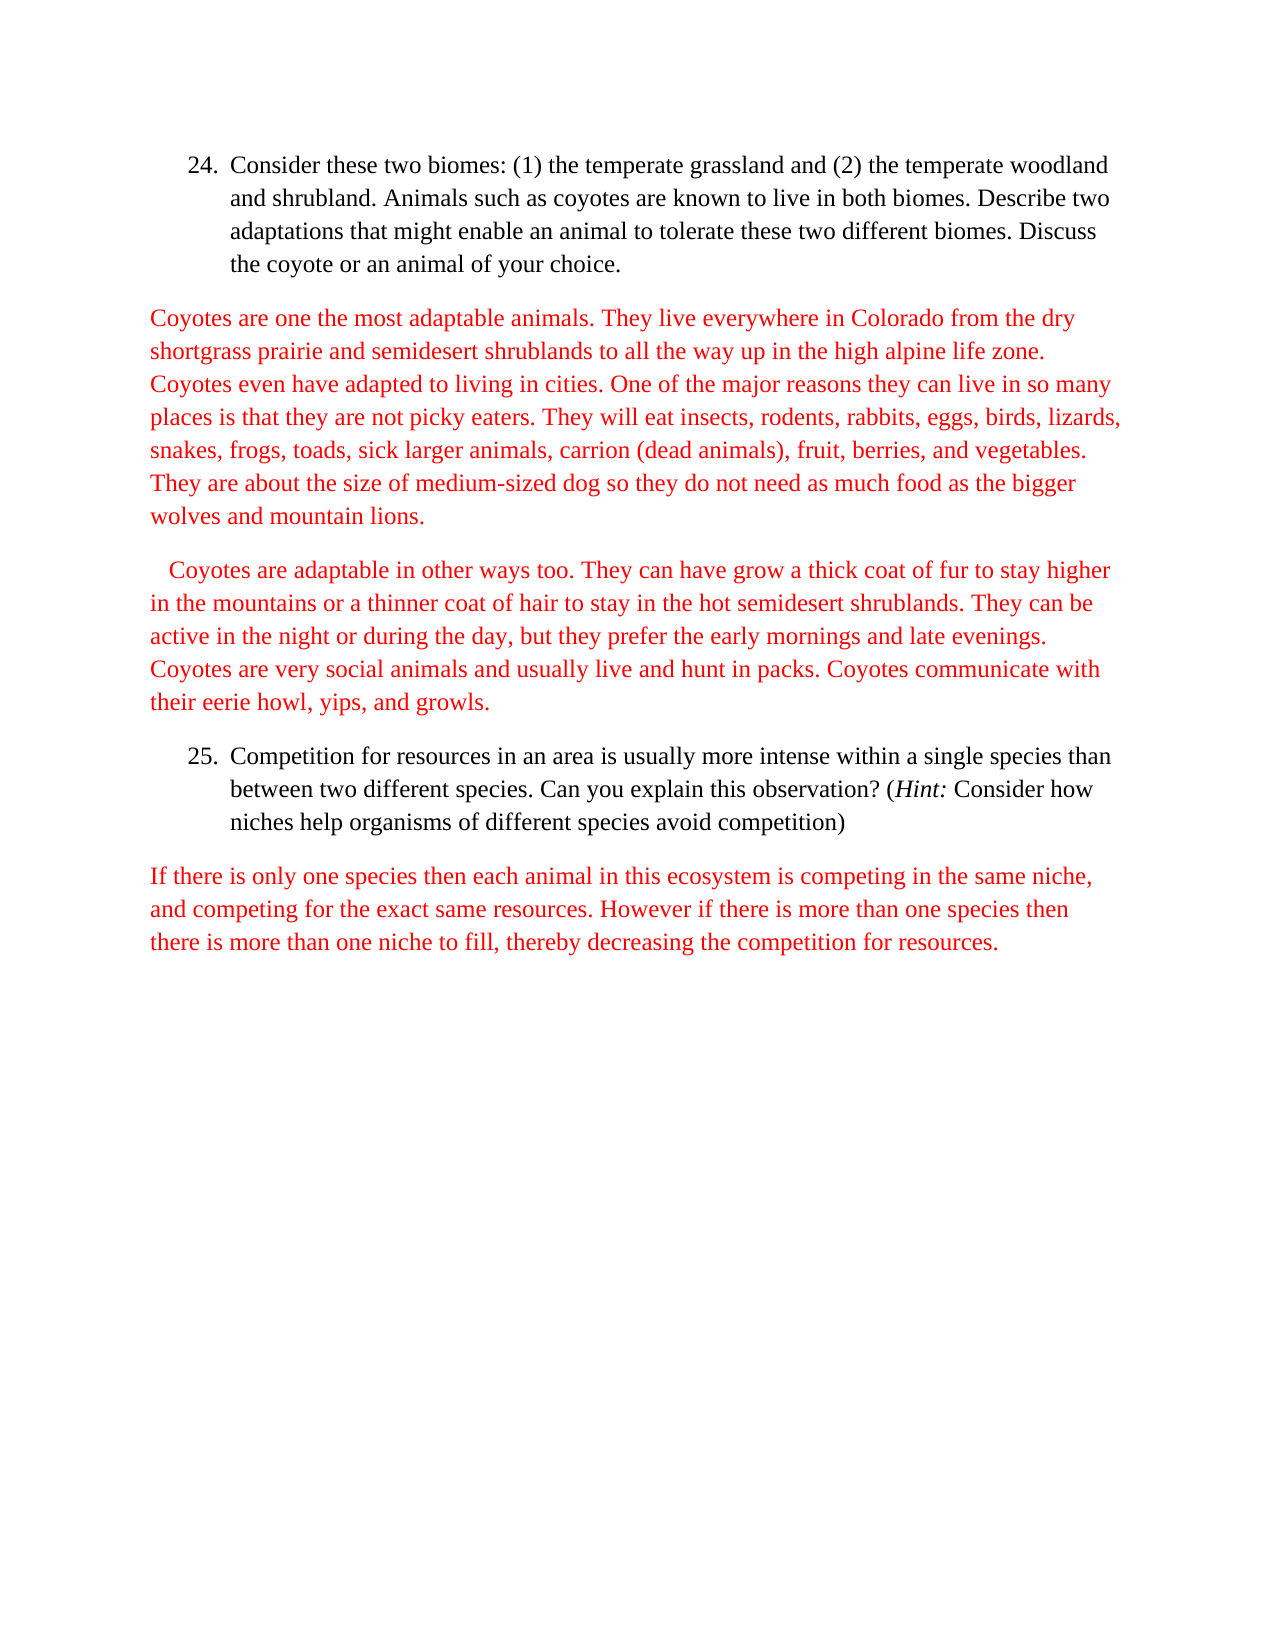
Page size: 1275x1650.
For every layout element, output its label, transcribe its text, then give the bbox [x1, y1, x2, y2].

text Coyotes are one the most adaptable animals. They live everywhere in Colorado from the dry shortgrass prairie and semidesert shrublands to all the way up in the high alpine life zone. Coyotes even have adapted to living in cities. One of the major reasons they can live in so many places is that they are not picky eaters. They will eat insects, rodents, rabbits, eggs, birds, lizards, snakes, frogs, toads, sick larger animals, carrion (dead animals), fruit, berries, and vegetables. They are about the size of medium-sized dog so they do not need as much food as the bigger wolves and mountain lions. [150, 303, 1125, 530]
list Competition for resources in an area is usually more intense within a single species than between two different species. Can you explain this observation? (Hint: Consider how niches help organisms of different species avoid competition) [187, 741, 1125, 836]
list Consider these two biomes: (1) the temperate grassland and (2) the temperate woodland and shrubland. Animals such as coyotes are known to live in both biomes. Describe two adaptations that might enable an animal to tolerate these two different biomes. Discuss the coyote or an animal of your choice. [187, 150, 1125, 278]
text Coyotes are adaptable in other ways too. They can have grow a thick coat of fur to stay higher in the mountains or a thinner coat of hair to stay in the hot semidesert shrublands. They can be active in the night or during the day, but they prefer the early mornings and late evenings. Coyotes are very social animals and usually live and hunt in packs. Coyotes communicate with their eerie howl, yips, and growls. [150, 555, 1125, 716]
text If there is only one species then each animal in this ecosystem is competing in the same niche, and competing for the exact same resources. However if there is more than one species then there is more than one niche to fill, thereby decreasing the competition for resources. [150, 861, 1125, 956]
